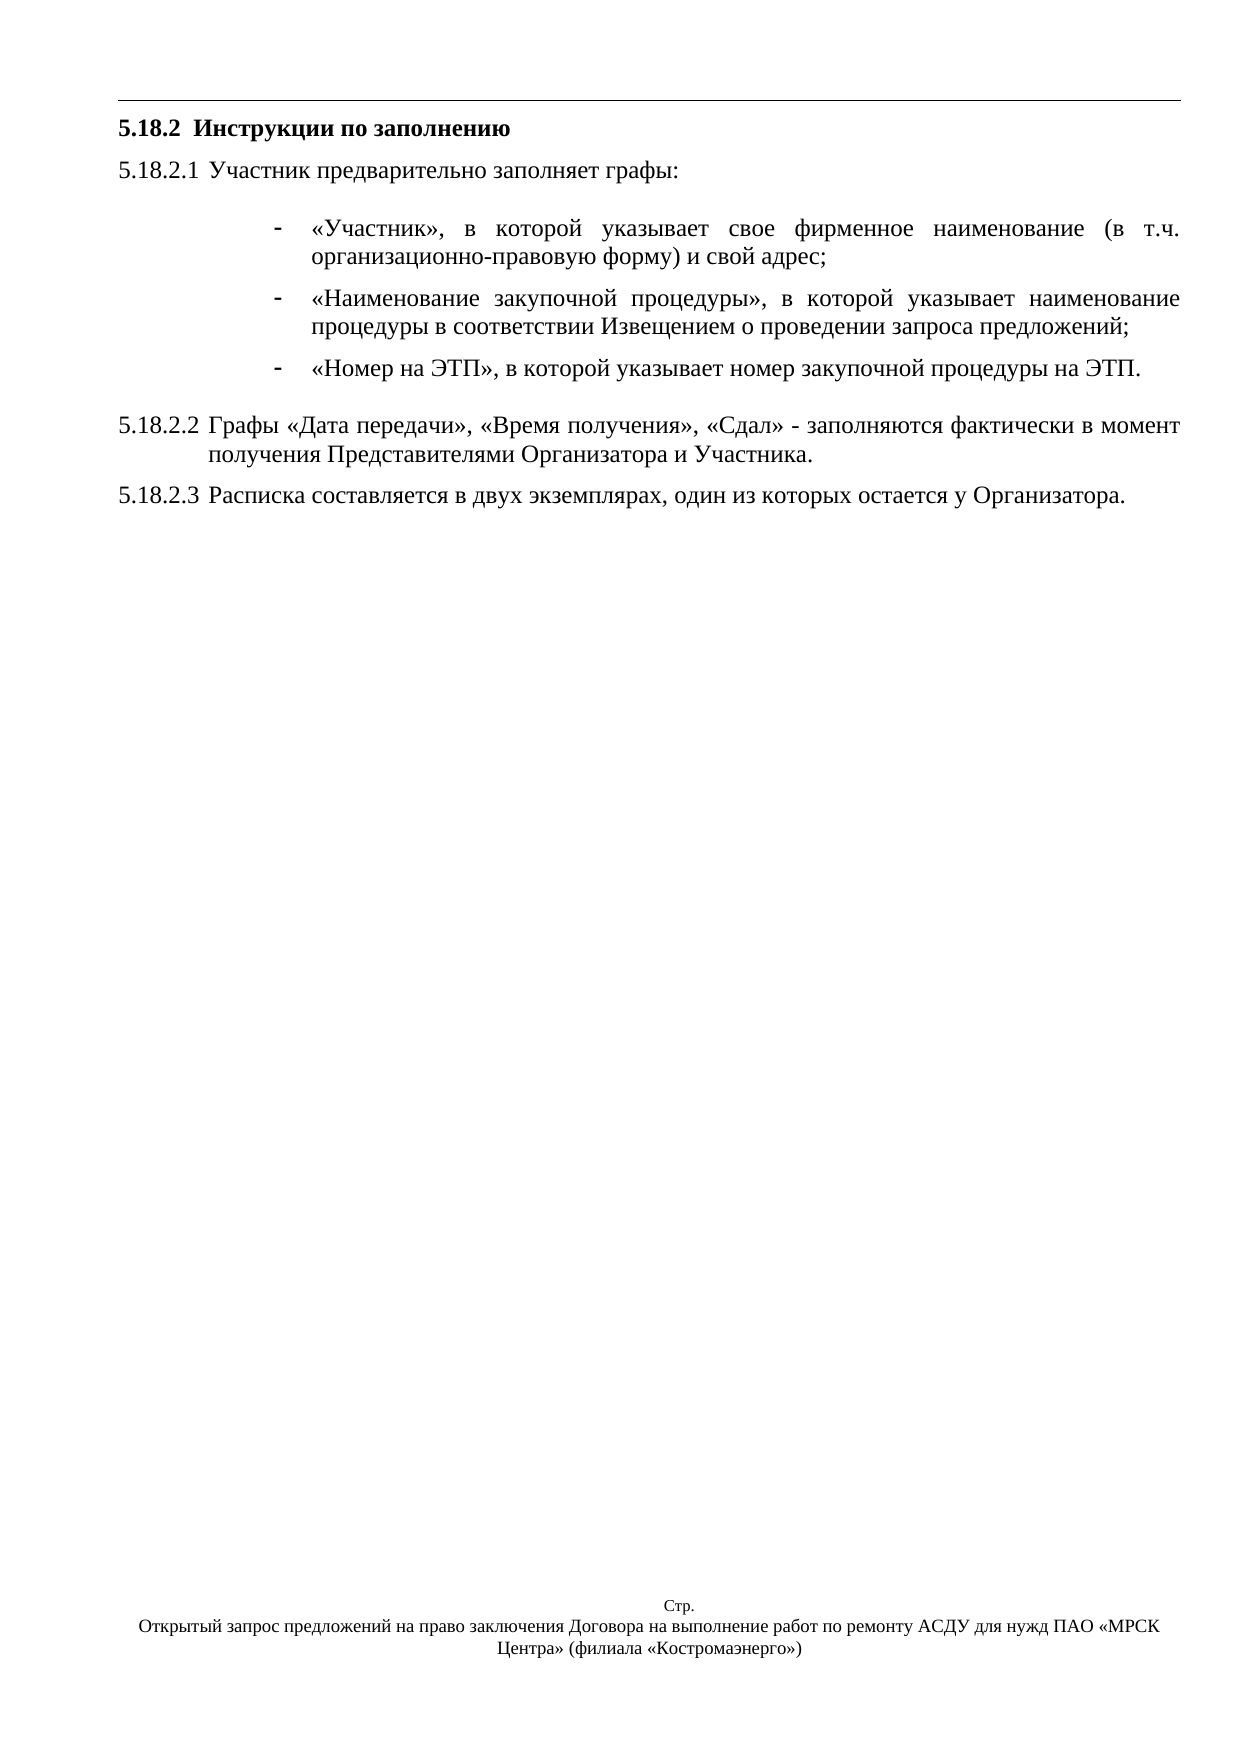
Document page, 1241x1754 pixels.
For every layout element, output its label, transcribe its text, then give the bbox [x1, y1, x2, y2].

list «Участник», в которой указывает свое фирменное наименование (в т.ч. организационно-правовую форму) и свой адрес; [274, 213, 1181, 270]
list Графы «Дата передачи», «Время получения», «Сдал» - заполняются фактически в момент получения Представителями Организатора и Участника. [118, 411, 1181, 468]
subtitle Инструкции по заполнению [118, 113, 1181, 142]
list «Номер на ЭТП», в которой указывает номер закупочной процедуры на ЭТП. [274, 353, 1181, 381]
list «Наименование закупочной процедуры», в которой указывает наименование процедуры в соответствии Извещением о проведении запроса предложений; [274, 283, 1181, 340]
list Участник предварительно заполняет графы: [118, 155, 1181, 183]
list Расписка составляется в двух экземплярах, один из которых остается у Организатора. [118, 481, 1181, 509]
